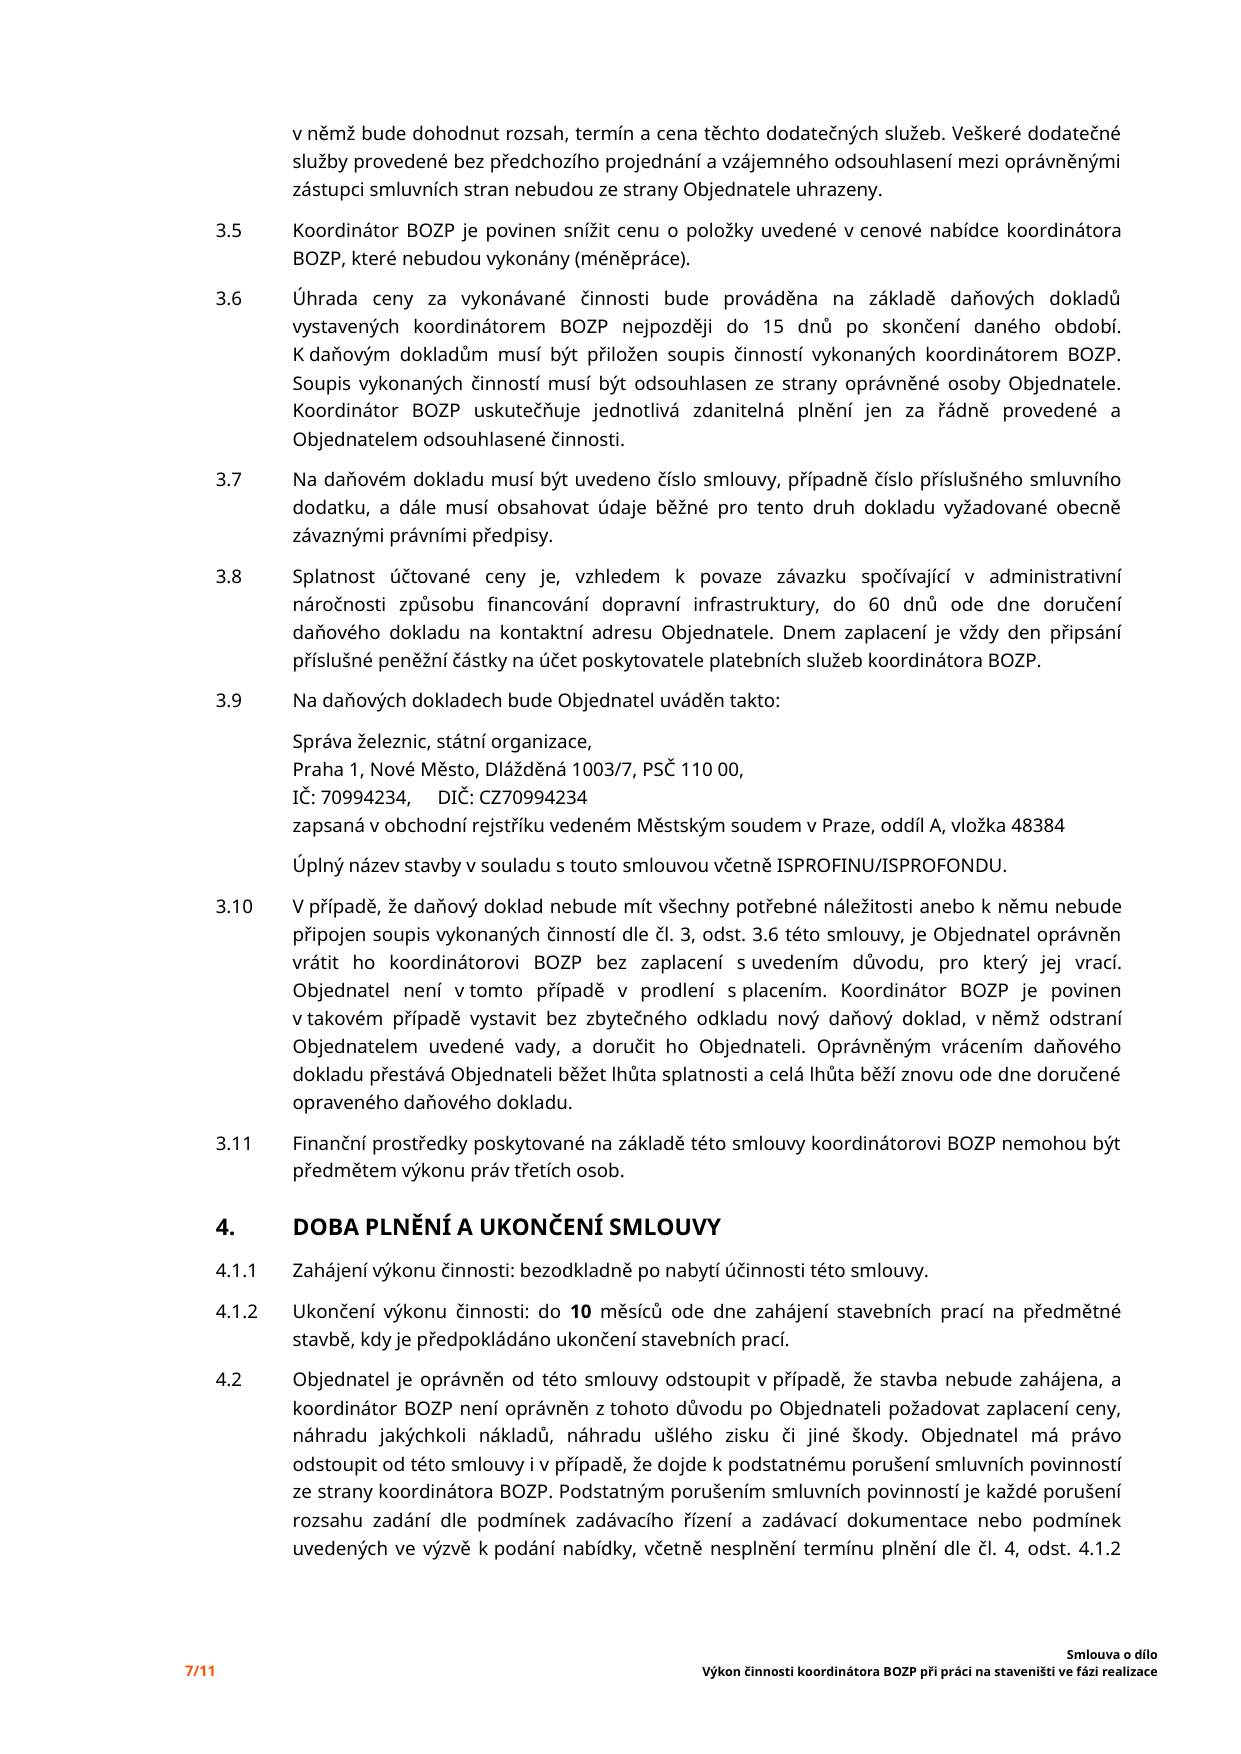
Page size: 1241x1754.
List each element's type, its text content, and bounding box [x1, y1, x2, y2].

text IČ: 70994234, DIČ: CZ70994234 [275, 784, 1122, 809]
text Na daňových dokladech bude Objednatel uváděn takto: [216, 687, 1122, 713]
text Správa železnic, státní organizace, [275, 728, 1122, 753]
text Zahájení výkonu činnosti: bezodkladně po nabytí účinnosti této smlouvy. [216, 1258, 1122, 1283]
text Praha 1, Nové Město, Dlážděná 1003/7, PSČ 110 00, [275, 756, 1122, 782]
text Finanční prostředky poskytované na základě této smlouvy koordinátorovi BOZP nemohou být předmětem výkonu práv třetích osob. [216, 1130, 1122, 1183]
text Úhrada ceny za vykonávané činnosti bude prováděna na základě daňových dokladů vystavených koordinátorem BOZP nejpozději do 15 dnů po skončení daného období. K daňovým dokladům musí být přiložen soupis činností vykonaných koordinátorem BOZP. Soupis vykonaných činností musí být odsouhlasen ze strany oprávněné osoby Objednatele. Koordinátor BOZP uskutečňuje jednotlivá zdanitelná plnění jen za řádně provedené a Objednatelem odsouhlasené činnosti. [216, 286, 1122, 451]
text Na daňovém dokladu musí být uvedeno číslo smlouvy, případně číslo příslušného smluvního dodatku, a dále musí obsahovat údaje běžné pro tento druh dokladu vyžadované obecně závaznými právními předpisy. [216, 466, 1122, 548]
text DOBA PLNĚNÍ A UKONČENÍ SMLOUVY [216, 1211, 1122, 1242]
text Ukončení výkonu činnosti: do 10 měsíců ode dne zahájení stavebních prací na předmětné stavbě, kdy je předpokládáno ukončení stavebních prací. [216, 1298, 1122, 1352]
text zapsaná v obchodní rejstříku vedeném Městským soudem v Praze, oddíl A, vložka 48384 [289, 812, 1122, 838]
text Koordinátor BOZP je povinen snížit cenu o položky uvedené v cenové nabídce koordinátora BOZP, které nebudou vykonány (méněpráce). [216, 217, 1122, 271]
text Úplný název stavby v souladu s touto smlouvou včetně ISPROFINU/ISPROFONDU. [275, 853, 1122, 878]
text V případě, že daňový doklad nebude mít všechny potřebné náležitosti anebo k němu nebude připojen soupis vykonaných činností dle čl. 3, odst. 3.6 této smlouvy, je Objednatel oprávněn vrátit ho koordinátorovi BOZP bez zaplacení s uvedením důvodu, pro který jej vrací. Objednatel není v tomto případě v prodlení s placením. Koordinátor BOZP je povinen v takovém případě vystavit bez zbytečného odkladu nový daňový doklad, v němž odstraní Objednatelem uvedené vady, a doručit ho Objednateli. Oprávněným vrácením daňového dokladu přestává Objednateli běžet lhůta splatnosti a celá lhůta běží znovu ode dne doručené opraveného daňového dokladu. [216, 893, 1122, 1115]
text Splatnost účtované ceny je, vzhledem k povaze závazku spočívající v administrativní náročnosti způsobu financování dopravní infrastruktury, do 60 dnů ode dne doručení daňového dokladu na kontaktní adresu Objednatele. Dnem zaplacení je vždy den připsání příslušné peněžní částky na účet poskytovatele platebních služeb koordinátora BOZP. [216, 563, 1122, 672]
